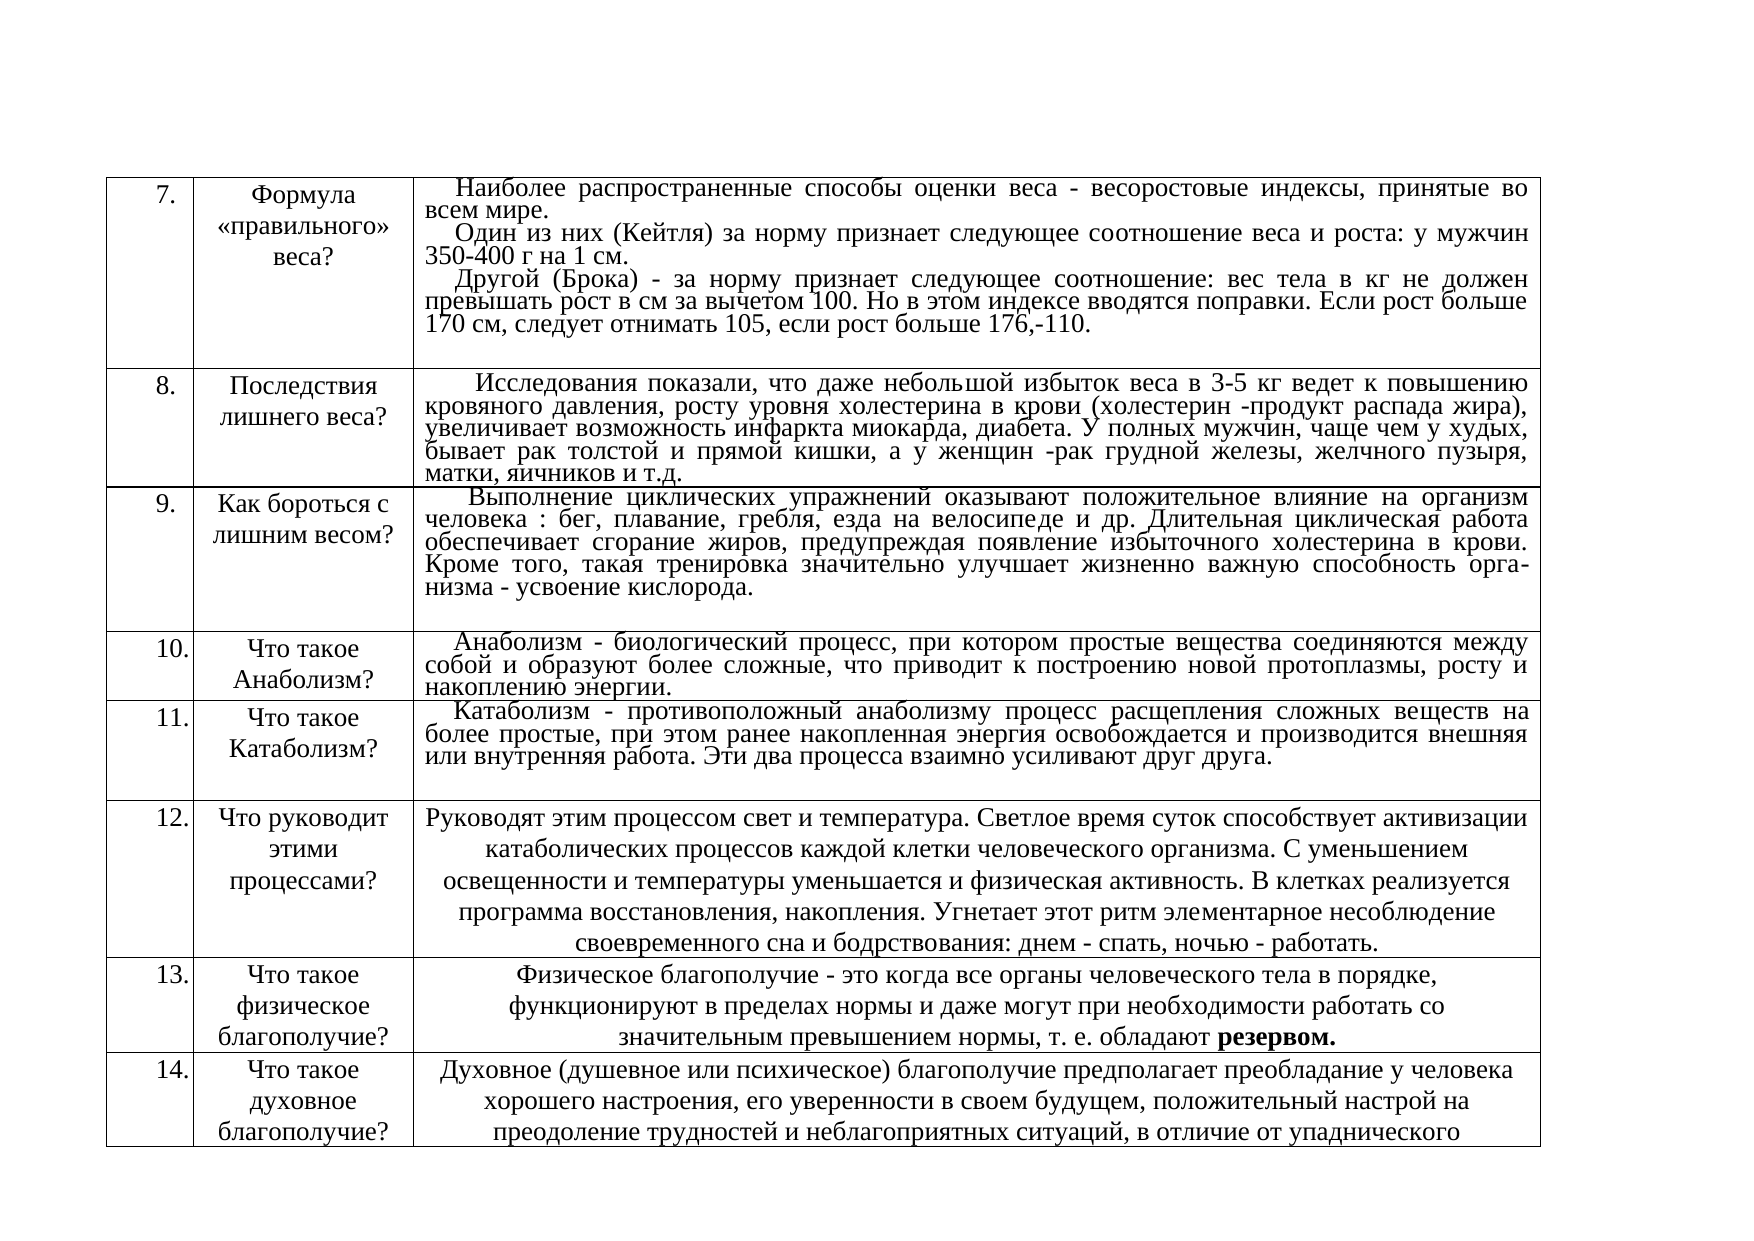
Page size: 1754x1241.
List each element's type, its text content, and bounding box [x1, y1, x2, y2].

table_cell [414, 1053, 1540, 1146]
table_cell Что такое физическое благополучие? [194, 958, 413, 1052]
table_cell Формула «правильного» веса? [194, 178, 413, 368]
table_cell Выполнение циклических упражнений оказывают положительное влияние на организм человека : бег, плавание, гребля, езда на велосипеде и др. Длительная циклическая работа обеспечивает сгорание жиров, предупреждая появление избыточного холестерина в крови. Кроме того, такая тренировка значительно улучшает жизненно важную способность организма - усвоение кислорода. [414, 488, 1540, 631]
table_cell [107, 488, 193, 631]
table_cell Физическое благополучие - это когда все органы человеческого тела в порядке, функционируют в пределах нормы и даже могут при необходимости работать со значительным превышением нормы, т. е. обладают резервом. [414, 958, 1540, 1052]
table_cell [194, 1053, 413, 1146]
table_cell Исследования показали, что даже небольшой избыток веса в 3-5 кг ведет к повышению кровяного давления, росту уровня холестерина в крови (холестерин -продукт распада жира), увеличивает возможность инфаркта миокарда, диабета. У полных мужчин, чаще чем у худых, бывает рак толстой и прямой кишки, а у женщин -рак грудной железы, желчного пузыря, матки, яичников и т.д. [414, 369, 1540, 486]
table_cell [107, 958, 193, 1052]
table_cell [107, 801, 193, 957]
table_cell Руководят этим процессом свет и температура. Светлое время суток способствует активизации катаболических процессов каждой клетки человеческого организма. С уменьшением освещенности и температуры уменьшается и физическая активность. В клетках реализуется программа восстановления, накопления. Угнетает этот ритм элементарное несоблюдение своевременного сна и бодрствования: днем - спать, ночью - работать. [414, 801, 1540, 957]
table_cell Как бороться с лишним весом? [194, 488, 413, 631]
table_cell Анаболизм - биологический процесс, при котором простые вещества соединяются между собой и образуют более сложные, что приводит к построению новой протоплазмы, росту и накоплению энергии. [414, 632, 1540, 700]
table_cell Наиболее распространенные способы оценки веса - весоростовые индексы, принятые во всем мире. Один из них (Кейтля) за норму признает следующее соотношение веса и роста: у мужчин 350-400 г на 1 см. Другой (Брока) - за норму признает следующее соотношение: вес тела в кг не должен превышать рост в см за вычетом 100. Но в этом индексе вводятся поправки. Если рост больше 170 см, следует отнимать 105, если рост больше 176,-110. [414, 178, 1540, 368]
table_cell [107, 1053, 193, 1146]
table_cell [107, 369, 193, 486]
table_cell Что такое Анаболизм? [194, 632, 413, 700]
table_cell [107, 701, 193, 800]
table_cell Что руководит этими процессами? [194, 801, 413, 957]
table_cell [107, 632, 193, 700]
table_cell [107, 178, 193, 368]
table_cell Последствия лишнего веса? [194, 369, 413, 486]
table_cell Что такое Катаболизм? [194, 701, 413, 800]
table_cell Катаболизм - противоположный анаболизму процесс расщепления сложных веществ на более простые, при этом ранее накопленная энергия освобождается и производится внешняя или внутренняя работа. Эти два процесса взаимно усиливают друг друга. [414, 701, 1540, 800]
